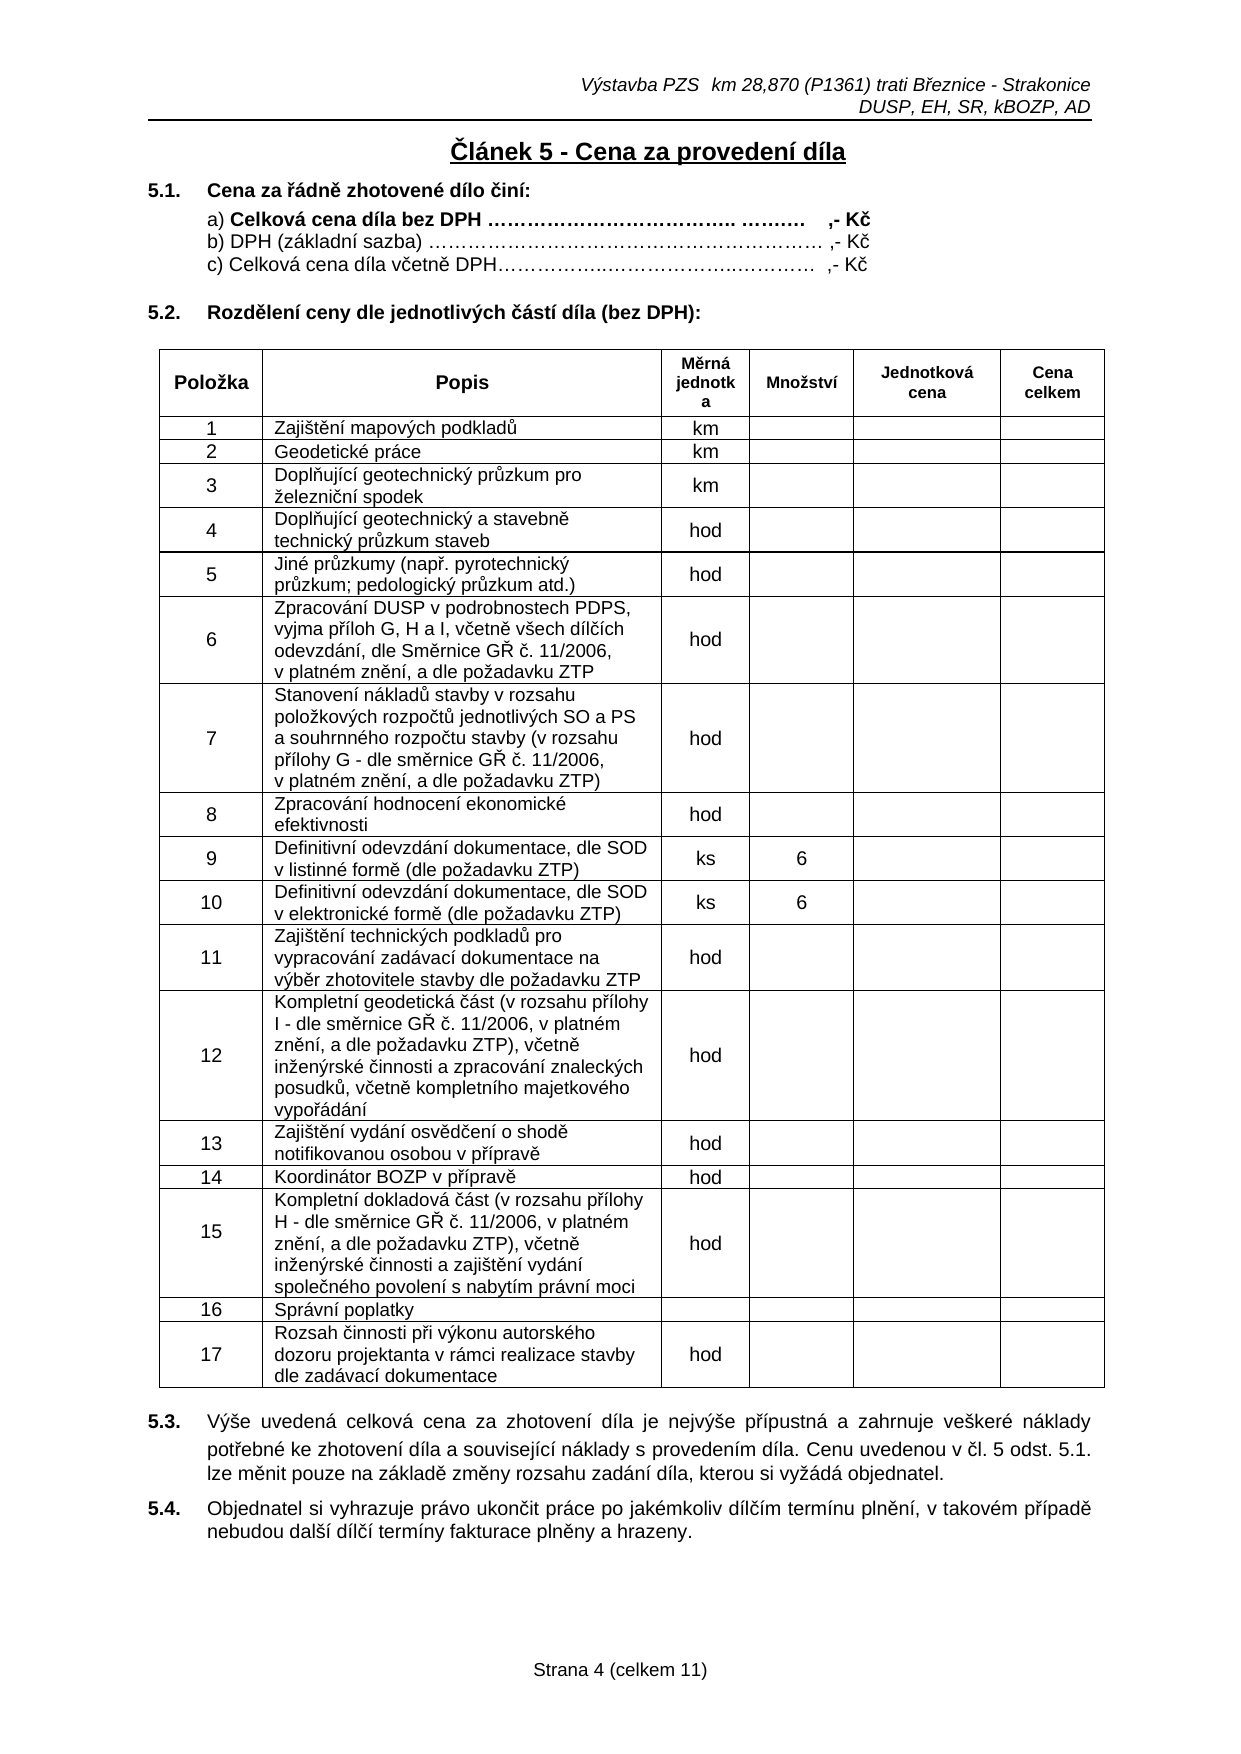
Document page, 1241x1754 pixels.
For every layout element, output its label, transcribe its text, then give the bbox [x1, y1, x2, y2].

table_cell Zpracování hodnocení ekonomické efektivnosti [263, 793, 661, 836]
table_cell [854, 991, 1000, 1120]
text c) Celková cena díla včetně DPH……………..………………..………… ,- Kč [148, 253, 1092, 276]
table_cell hod [662, 1121, 749, 1164]
table_cell [750, 925, 853, 990]
table_cell 10 [160, 881, 262, 924]
table_cell Kompletní geodetická část (v rozsahu přílohy I - dle směrnice GŘ č. 11/2006, v platném znění, a dle požadavku ZTP), včetně inženýrské činnosti a zpracování znaleckých posudků, včetně kompletního majetkového vypořádání [263, 991, 661, 1120]
table_cell hod [662, 793, 749, 836]
table_cell [854, 508, 1000, 551]
table_cell 4 [160, 508, 262, 551]
table_cell 6 [750, 837, 853, 880]
table_cell 3 [160, 464, 262, 507]
table_cell Zajištění technických podkladů pro vypracování zadávací dokumentace na výběr zhotovitele stavby dle požadavku ZTP [263, 925, 661, 990]
table_cell [1001, 597, 1104, 683]
table_cell [854, 1121, 1000, 1164]
table_cell [854, 881, 1000, 924]
table_header Cena celkem [1001, 350, 1104, 416]
table_cell [854, 1298, 1000, 1321]
table_cell [854, 925, 1000, 990]
table_cell km [662, 440, 749, 463]
table_cell Zajištění mapových podkladů [263, 417, 661, 439]
table_cell 7 [160, 684, 262, 792]
table_cell Definitivní odevzdání dokumentace, dle SOD v elektronické formě (dle požadavku ZTP) [263, 881, 661, 924]
table_cell [1001, 508, 1104, 551]
table_cell [854, 1166, 1000, 1188]
table_cell [662, 1298, 749, 1321]
table_cell [1001, 684, 1104, 792]
table_cell 1 [160, 417, 262, 439]
table_cell 15 [160, 1189, 262, 1297]
table_cell [750, 1298, 853, 1321]
table_cell Zajištění vydání osvědčení o shodě notifikovanou osobou v přípravě [263, 1121, 661, 1164]
text a) Celková cena díla bez DPH ……………………………….. …….… ,- Kč [207, 208, 1092, 230]
table_cell [750, 684, 853, 792]
table_cell Definitivní odevzdání dokumentace, dle SOD v listinné formě (dle požadavku ZTP) [263, 837, 661, 880]
table_cell [1001, 793, 1104, 836]
table_cell [1001, 417, 1104, 439]
table_cell hod [662, 684, 749, 792]
table_cell 8 [160, 793, 262, 836]
text 5.4. Objednatel si vyhrazuje právo ukončit práce po jakémkoliv dílčím termínu plnění, v takovém případě nebudou další dílčí termíny fakturace plněny a hrazeny. [148, 1497, 1092, 1542]
table_cell [1001, 1298, 1104, 1321]
table_cell Kompletní dokladová část (v rozsahu přílohy H - dle směrnice GŘ č. 11/2006, v platném znění, a dle požadavku ZTP), včetně inženýrské činnosti a zajištění vydání společného povolení s nabytím právní moci [263, 1189, 661, 1297]
table_cell [1001, 553, 1104, 596]
table_cell [750, 991, 853, 1120]
table_cell [1001, 464, 1104, 507]
table_cell [854, 684, 1000, 792]
table_cell [854, 417, 1000, 439]
table_cell Koordinátor BOZP v přípravě [263, 1166, 661, 1188]
table_cell Geodetické práce [263, 440, 661, 463]
table_cell 2 [160, 440, 262, 463]
table_cell [854, 793, 1000, 836]
table_cell [1001, 881, 1104, 924]
table_cell [854, 1189, 1000, 1297]
table_header Jednotková cena [854, 350, 1000, 416]
table_cell [1001, 991, 1104, 1120]
table_cell [750, 1166, 853, 1188]
table_cell hod [662, 1166, 749, 1188]
subtitle Článek 5 - Cena za provedení díla [204, 137, 1092, 166]
table_cell [750, 793, 853, 836]
table_cell hod [662, 925, 749, 990]
table_cell [750, 597, 853, 683]
table_cell [854, 597, 1000, 683]
table_cell hod [662, 1189, 749, 1297]
table_cell [750, 1189, 853, 1297]
text 5.3. Výše uvedená celková cena za zhotovení díla je nejvýše přípustná a zahrnuje veškeré náklady potřebné ke zhotovení díla a související náklady s provedením díla. Cenu uvedenou v čl. 5 odst. 5.1. lze měnit pouze na základě změny rozsahu zadání díla, kterou si vyžádá objednatel. [148, 1410, 1092, 1484]
table_cell 13 [160, 1121, 262, 1164]
table_cell 5 [160, 553, 262, 596]
table_cell 6 [750, 881, 853, 924]
table_cell Jiné průzkumy (např. pyrotechnický průzkum; pedologický průzkum atd.) [263, 553, 661, 596]
table_cell km [662, 417, 749, 439]
table_cell [750, 464, 853, 507]
table_cell hod [662, 553, 749, 596]
table_cell [1001, 837, 1104, 880]
table_cell 9 [160, 837, 262, 880]
table_cell 12 [160, 991, 262, 1120]
table_cell [1001, 440, 1104, 463]
table_cell [854, 1322, 1000, 1387]
table_cell Správní poplatky [263, 1298, 661, 1321]
table_cell hod [662, 508, 749, 551]
table_cell 17 [160, 1322, 262, 1387]
table_cell hod [662, 991, 749, 1120]
table_cell [1001, 1322, 1104, 1387]
table_cell 11 [160, 925, 262, 990]
table_header Množství [750, 350, 853, 416]
table_cell [750, 553, 853, 596]
table_cell hod [662, 1322, 749, 1387]
table_cell [750, 417, 853, 439]
table_cell [854, 440, 1000, 463]
table_cell 6 [160, 597, 262, 683]
table_cell [854, 553, 1000, 596]
table_cell [1001, 1189, 1104, 1297]
table_cell [854, 837, 1000, 880]
table_cell [854, 464, 1000, 507]
table_cell Doplňující geotechnický a stavebně technický průzkum staveb [263, 508, 661, 551]
text b) DPH (základní sazba) …………………………………………………… ,- Kč [148, 230, 1092, 253]
table_cell Doplňující geotechnický průzkum pro železniční spodek [263, 464, 661, 507]
table_cell [1001, 1121, 1104, 1164]
text 5.2. Rozdělení ceny dle jednotlivých částí díla (bez DPH): [148, 301, 1092, 323]
table_cell [1001, 925, 1104, 990]
table_cell Rozsah činnosti při výkonu autorského dozoru projektanta v rámci realizace stavby dle zadávací dokumentace [263, 1322, 661, 1387]
table_cell [750, 508, 853, 551]
table_cell km [662, 464, 749, 507]
table_cell [750, 1121, 853, 1164]
table_header Položka [160, 350, 262, 416]
table_cell Stanovení nákladů stavby v rozsahu položkových rozpočtů jednotlivých SO a PS a souhrnného rozpočtu stavby (v rozsahu přílohy G - dle směrnice GŘ č. 11/2006, v platném znění, a dle požadavku ZTP) [263, 684, 661, 792]
table_cell [1001, 1166, 1104, 1188]
text 5.1. Cena za řádně zhotovené dílo činí: [148, 179, 1092, 201]
table_header Měrná jednotka [662, 350, 749, 416]
table_cell Zpracování DUSP v podrobnostech PDPS, vyjma příloh G, H a I, včetně všech dílčích odevzdání, dle Směrnice GŘ č. 11/2006, v platném znění, a dle požadavku ZTP [263, 597, 661, 683]
table_cell ks [662, 881, 749, 924]
table_cell 16 [160, 1298, 262, 1321]
table_cell [750, 440, 853, 463]
table_cell hod [662, 597, 749, 683]
table_cell ks [662, 837, 749, 880]
table_cell 14 [160, 1166, 262, 1188]
table_header Popis [263, 350, 661, 416]
table_cell [750, 1322, 853, 1387]
